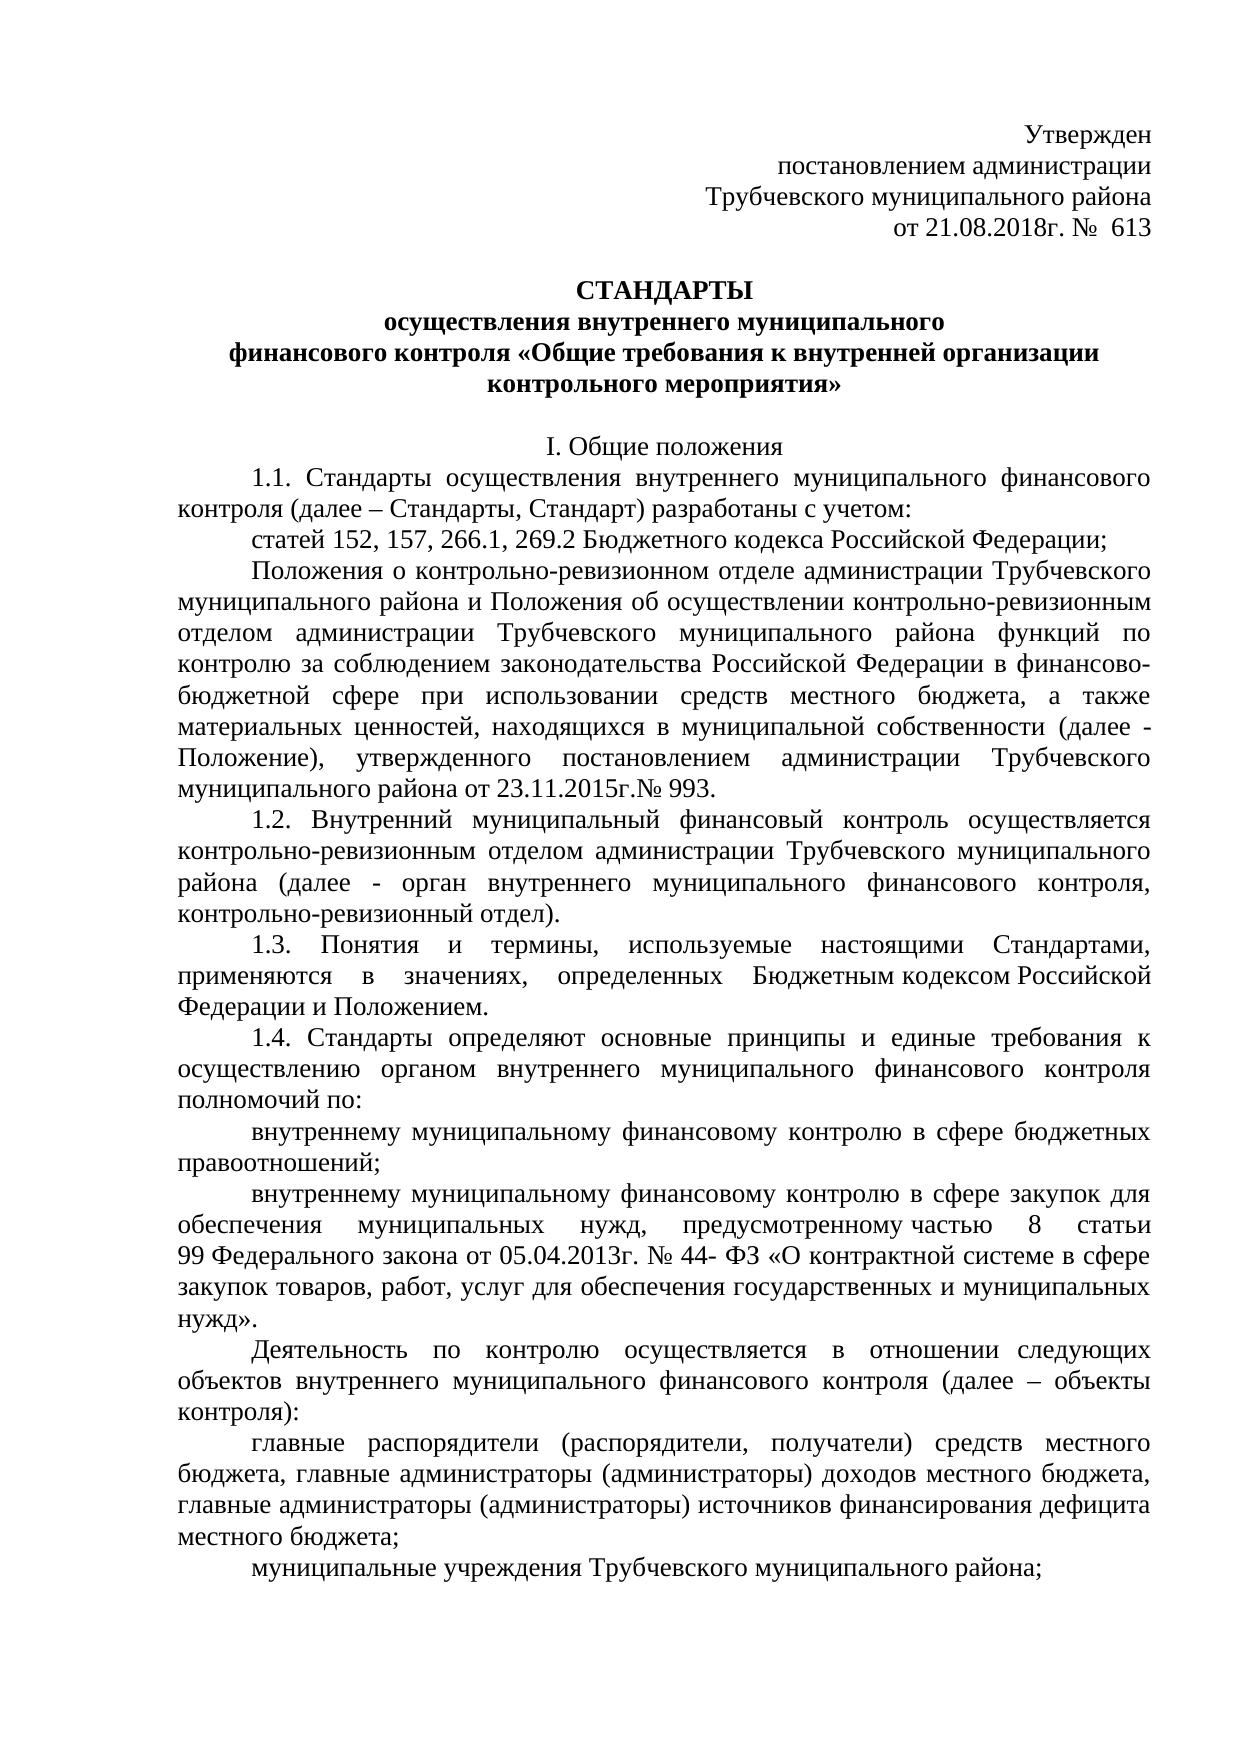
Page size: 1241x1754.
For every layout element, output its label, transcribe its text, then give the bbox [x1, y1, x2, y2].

title СТАНДАРТЫ [177, 274, 1152, 305]
text муниципальные учреждения Трубчевского муниципального района; [177, 1551, 1152, 1582]
text главные распорядители (распорядители, получатели) средств местного бюджета, главные администраторы (администраторы) доходов местного бюджета, главные администраторы (администраторы) источников финансирования дефицита местного бюджета; [177, 1426, 1152, 1551]
title осуществления внутреннего муниципального [177, 305, 1152, 336]
text Деятельность по контролю осуществляется в отношении следующих объектов внутреннего муниципального финансового контроля (далее – объекты контроля): [177, 1333, 1152, 1426]
text внутреннему муниципальному финансовому контролю в сфере закупок для обеспечения муниципальных нужд, предусмотренному частью 8 статьи 99 Федерального закона от 05.04.2013г. № 44- ФЗ «О контрактной системе в сфере закупок товаров, работ, услуг для обеспечения государственных и муниципальных нужд». [177, 1177, 1152, 1333]
text постановлением администрации [177, 149, 1152, 180]
text Положения о контрольно-ревизионном отделе администрации Трубчевского муниципального района и Положения об осуществлении контрольно-ревизионным отделом администрации Трубчевского муниципального района функций по контролю за соблюдением законодательства Российской Федерации в финансово-бюджетной сфере при использовании средств местного бюджета, а также материальных ценностей, находящихся в муниципальной собственности (далее - Положение), утвержденного постановлением администрации Трубчевского муниципального района от 23.11.2015г.№ 993. [177, 554, 1152, 803]
text I. Общие положения [177, 429, 1152, 461]
text от 21.08.2018г. № 613 [177, 212, 1152, 243]
text Утвержден [177, 118, 1152, 149]
title финансового контроля «Общие требования к внутренней организации контрольного мероприятия» [177, 336, 1152, 398]
text 1.2. Внутренний муниципальный финансовый контроль осуществляется контрольно-ревизионным отделом администрации Трубчевского муниципального района (далее - орган внутреннего муниципального финансового контроля, контрольно-ревизионный отдел). [177, 803, 1152, 928]
text 1.4. Стандарты определяют основные принципы и единые требования к осуществлению органом внутреннего муниципального финансового контроля полномочий по: [177, 1021, 1152, 1115]
text внутреннему муниципальному финансовому контролю в сфере бюджетных правоотношений; [177, 1115, 1152, 1177]
text Трубчевского муниципального района [177, 180, 1152, 212]
text 1.1. Стандарты осуществления внутреннего муниципального финансового контроля (далее – Стандарты, Стандарт) разработаны с учетом: [177, 461, 1152, 523]
text 1.3. Понятия и термины, используемые настоящими Стандартами, применяются в значениях, определенных Бюджетным кодексом Российской Федерации и Положением. [177, 928, 1152, 1021]
text статей 152, 157, 266.1, 269.2 Бюджетного кодекса Российской Федерации; [177, 523, 1152, 554]
